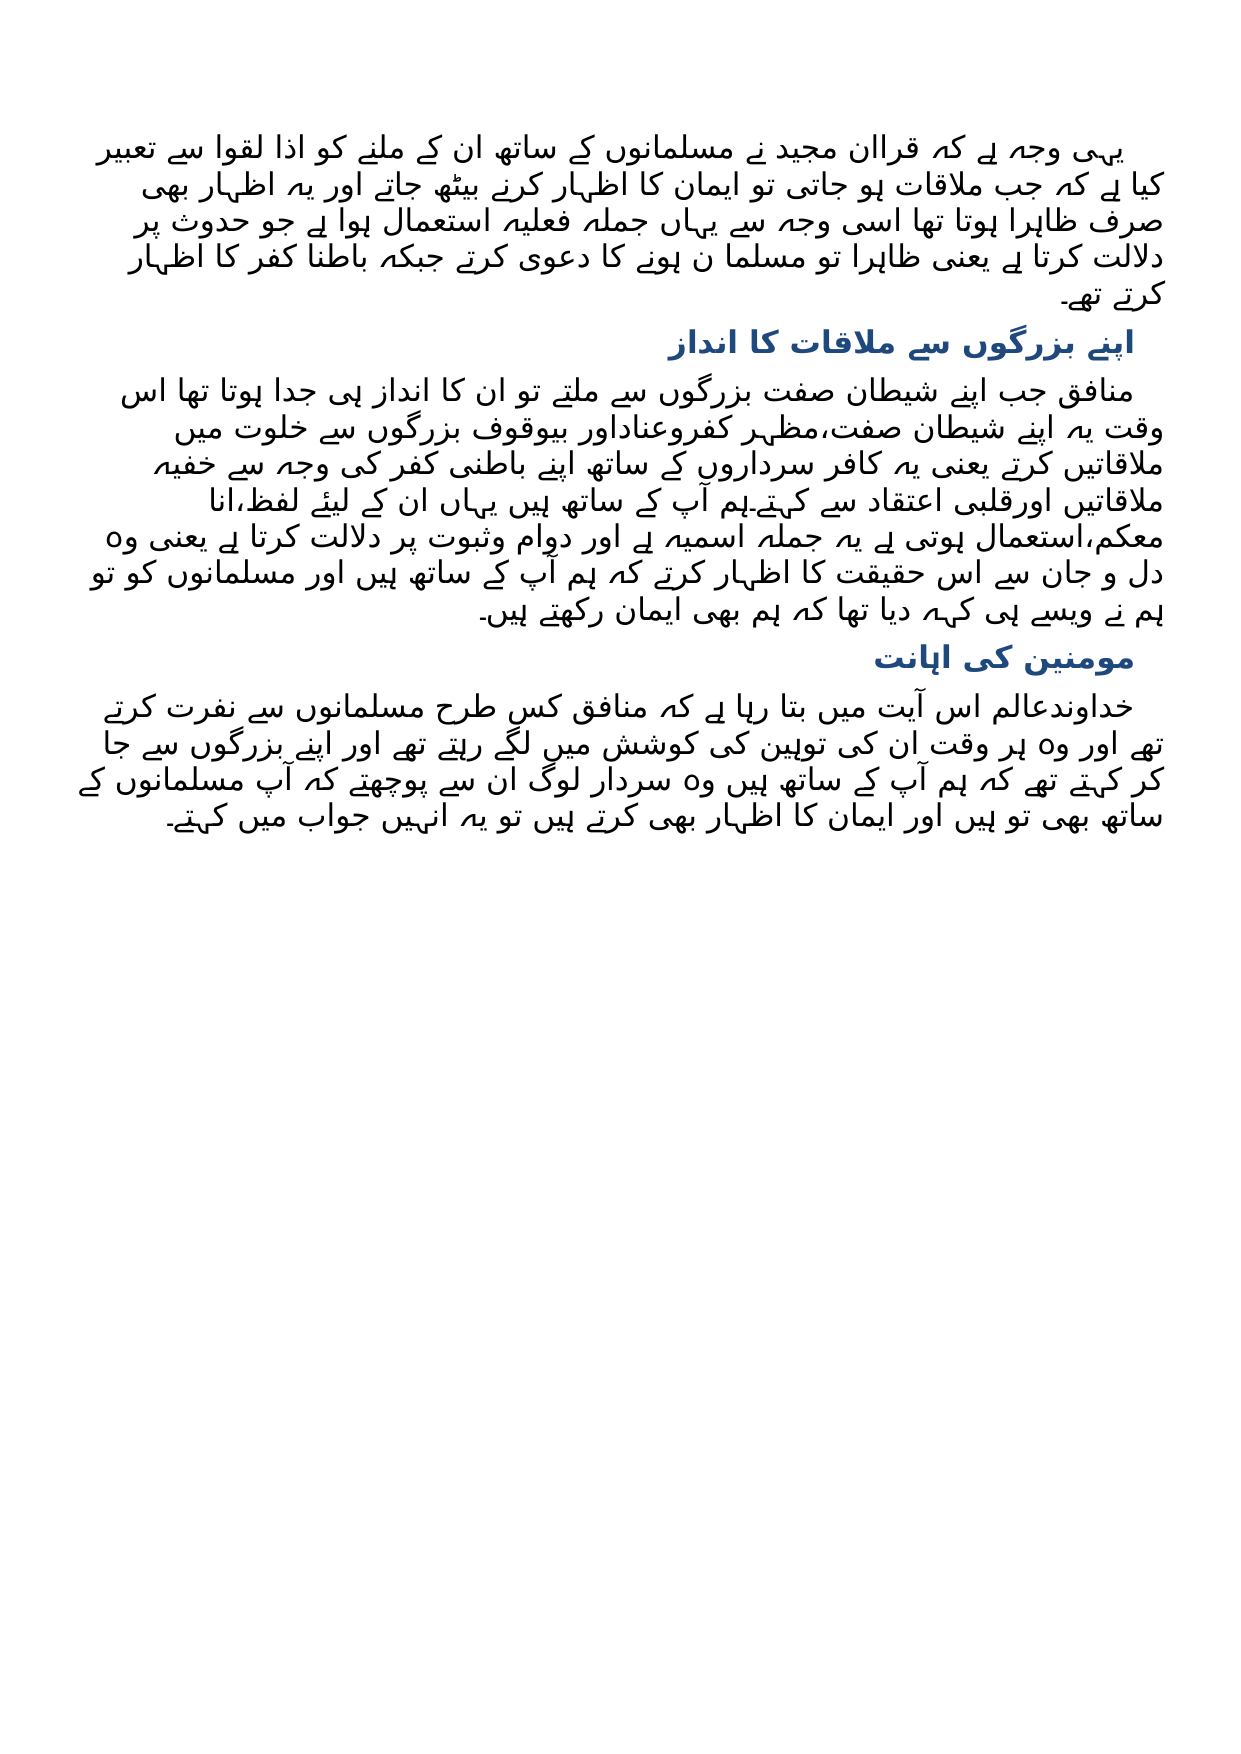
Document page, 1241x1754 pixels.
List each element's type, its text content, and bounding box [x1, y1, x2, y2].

subtitle اپنے بزرگوں سے ملاقات کا انداز [75, 324, 1165, 360]
text یہی وجہ ہے کہ قراان مجید نے مسلمانوں کے ساتھ ان کے ملنے کو اذا لقوا سے تعبیر کیا ہے کہ جب ملاقات ہو جاتی تو ایمان کا اظہار کرنے بیٹھ جاتے اور یہ اظہار بھی صرف ظاہرا ہوتا تھا اسی وجہ سے یہاں جملہ فعلیہ استعمال ہوا ہے جو حدوث پر دلالت کرتا ہے یعنی ظاہرا تو مسلما ن ہونے کا دعوی کرتے جبکہ باطنا کفر کا اظہار کرتے تھے۔ [75, 130, 1165, 311]
text خداوندعالم اس آیت میں بتا رہا ہے کہ منافق کس طرح مسلمانوں سے نفرت کرتے تھے اور وہ ہر وقت ان کی توہین کی کوشش میں لگے رہتے تھے اور اپنے بزرگوں سے جا کر کہتے تھے کہ ہم آپ کے ساتھ ہیں وہ سردار لوگ ان سے پوچھتے کہ آپ مسلمانوں کے ساتھ بھی تو ہیں اور ایمان کا اظہار بھی کرتے ہیں تو یہ انہیں جواب میں کہتے۔ [75, 689, 1165, 834]
text منافق جب اپنے شیطان صفت بزرگوں سے ملتے تو ان کا انداز ہی جدا ہوتا تھا اس وقت یہ اپنے شیطان صفت،مظہر کفروعناداور بیوقوف بزرگوں سے خلوت میں ملاقاتیں کرتے یعنی یہ کافر سرداروں کے ساتھ اپنے باطنی کفر کی وجہ سے خفیہ ملاقاتیں اورقلبی اعتقاد سے کہتے۔ہم آپ کے ساتھ ہیں یہاں ان کے لیئے لفظ،انا معکم،استعمال ہوتی ہے یہ جملہ اسمیہ ہے اور دوام وثبوت پر دلالت کرتا ہے یعنی وہ دل و جان سے اس حقیقت کا اظہار کرتے کہ ہم آپ کے ساتھ ہیں اور مسلمانوں کو تو ہم نے ویسے ہی کہہ دیا تھا کہ ہم بھی ایمان رکھتے ہیں۔ [75, 373, 1165, 627]
subtitle مومنین کی اہانت [75, 640, 1165, 676]
